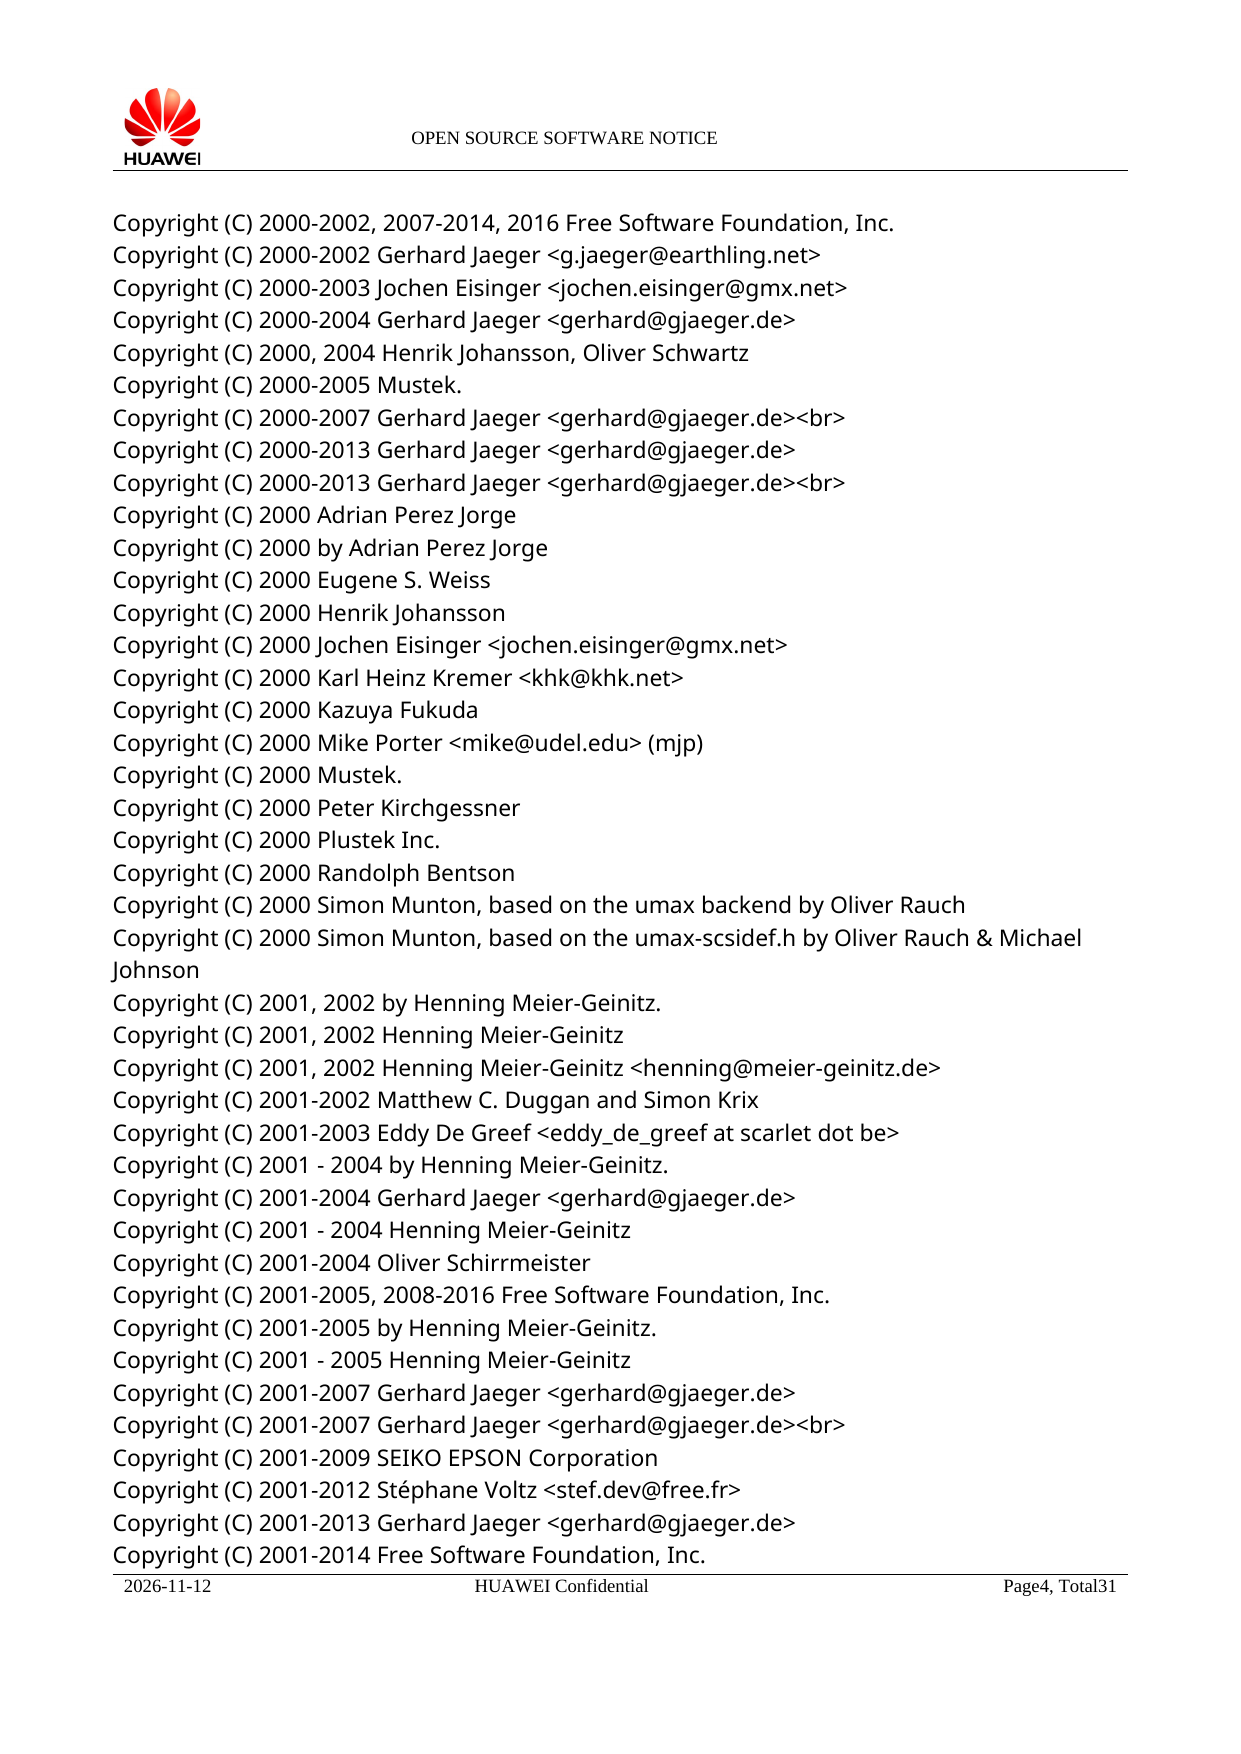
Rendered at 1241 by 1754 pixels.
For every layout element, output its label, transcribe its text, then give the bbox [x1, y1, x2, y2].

text Copyright (C) 2000 Randolph Bentson [112, 856, 1128, 889]
text Copyright (C) 2001, 2002 Henning Meier-Geinitz <henning@meier-geinitz.de> [112, 1051, 1128, 1084]
text Copyright (C) 2001, 2002 Henning Meier-Geinitz [112, 1019, 1128, 1051]
text Copyright (C) 2000 Karl Heinz Kremer <khk@khk.net> [112, 661, 1128, 694]
text Copyright (C) 2001 - 2004 Henning Meier-Geinitz [112, 1214, 1128, 1246]
text Copyright (C) 2001-2005, 2008-2016 Free Software Foundation, Inc. [112, 1279, 1128, 1311]
text Copyright (C) 2001-2009 SEIKO EPSON Corporation [112, 1441, 1128, 1474]
text Copyright (C) 2001-2013 Gerhard Jaeger <gerhard@gjaeger.de> [112, 1506, 1128, 1539]
text Copyright (C) 2000-2013 Gerhard Jaeger <gerhard@gjaeger.de><br> [112, 466, 1128, 499]
text Copyright (C) 2000 Mike Porter <mike@udel.edu> (mjp) [112, 726, 1128, 759]
text Copyright (C) 2000 Jochen Eisinger <jochen.eisinger@gmx.net> [112, 629, 1128, 661]
text Copyright (C) 2001-2012 Stéphane Voltz <stef.dev@free.fr> [112, 1474, 1128, 1506]
text Copyright (C) 2000 Mustek. [112, 759, 1128, 791]
text Copyright (C) 2001-2004 Oliver Schirrmeister [112, 1246, 1128, 1279]
text Copyright (C) 2000 Adrian Perez Jorge [112, 499, 1128, 531]
text Copyright (C) 2000 Eugene S. Weiss [112, 564, 1128, 596]
text Copyright (C) 2000 Simon Munton, based on the umax-scsidef.h by Oliver Rauch & Michael Johnson [112, 921, 1128, 986]
text Copyright (C) 2001 - 2004 by Henning Meier-Geinitz. [112, 1149, 1128, 1181]
text Copyright (C) 2000-2002, 2007-2014, 2016 Free Software Foundation, Inc. [112, 206, 1128, 239]
text Copyright (C) 2000-2007 Gerhard Jaeger <gerhard@gjaeger.de><br> [112, 401, 1128, 434]
text Copyright (C) 2001, 2002 by Henning Meier-Geinitz. [112, 986, 1128, 1019]
text Copyright (C) 2001-2014 Free Software Foundation, Inc. [112, 1539, 1128, 1571]
text Copyright (C) 2000 Kazuya Fukuda [112, 694, 1128, 726]
text Copyright (C) 2000-2003 Jochen Eisinger <jochen.eisinger@gmx.net> [112, 271, 1128, 304]
text Copyright (C) 2001-2002 Matthew C. Duggan and Simon Krix [112, 1084, 1128, 1116]
text Copyright (C) 2001-2005 by Henning Meier-Geinitz. [112, 1311, 1128, 1344]
text Copyright (C) 2000, 2004 Henrik Johansson, Oliver Schwartz [112, 336, 1128, 369]
text Copyright (C) 2001-2007 Gerhard Jaeger <gerhard@gjaeger.de> [112, 1376, 1128, 1409]
text Copyright (C) 2001-2003 Eddy De Greef <eddy_de_greef at scarlet dot be> [112, 1116, 1128, 1149]
picture [124, 88, 201, 165]
text Copyright (C) 2000-2005 Mustek. [112, 369, 1128, 401]
text Copyright (C) 2000 by Adrian Perez Jorge [112, 531, 1128, 564]
text Copyright (C) 2000-2002 Gerhard Jaeger <g.jaeger@earthling.net> [112, 239, 1128, 271]
text Copyright (C) 2000 Simon Munton, based on the umax backend by Oliver Rauch [112, 889, 1128, 921]
text Copyright (C) 2000 Peter Kirchgessner [112, 791, 1128, 824]
text Copyright (C) 2000 Plustek Inc. [112, 824, 1128, 856]
text Copyright (C) 2000-2004 Gerhard Jaeger <gerhard@gjaeger.de> [112, 304, 1128, 336]
text Copyright (C) 2001 - 2005 Henning Meier-Geinitz [112, 1344, 1128, 1376]
text Copyright (C) 2000-2013 Gerhard Jaeger <gerhard@gjaeger.de> [112, 434, 1128, 466]
text Copyright (C) 2001-2007 Gerhard Jaeger <gerhard@gjaeger.de><br> [112, 1409, 1128, 1441]
text Copyright (C) 2001-2004 Gerhard Jaeger <gerhard@gjaeger.de> [112, 1181, 1128, 1214]
text Copyright (C) 2000 Henrik Johansson [112, 596, 1128, 629]
